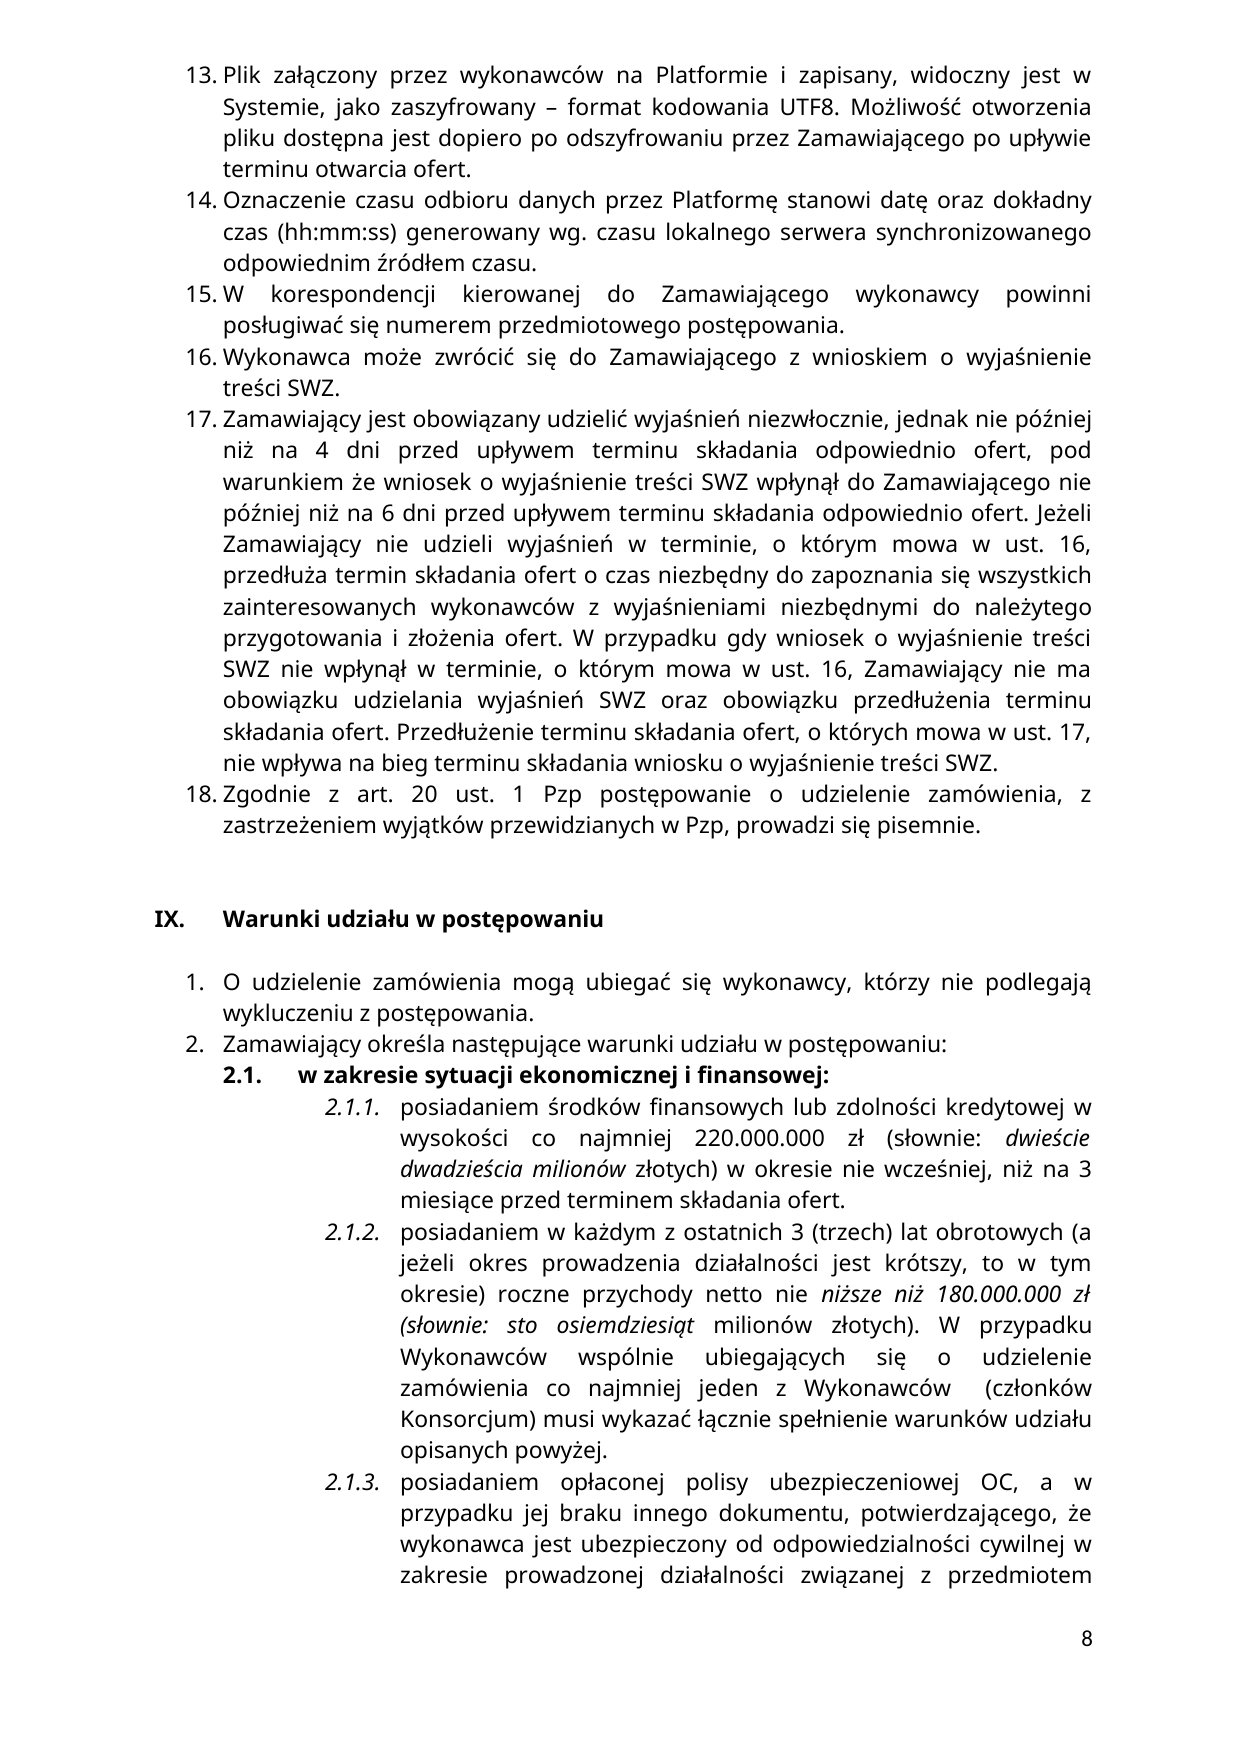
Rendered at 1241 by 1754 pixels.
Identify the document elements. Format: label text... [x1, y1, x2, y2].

list W korespondencji kierowanej do Zamawiającego wykonawcy powinni posługiwać się numerem przedmiotowego postępowania. [185, 278, 1093, 340]
list posiadaniem w każdym z ostatnich 3 (trzech) lat obrotowych (a jeżeli okres prowadzenia działalności jest krótszy, to w tym okresie) roczne przychody netto nie niższe niż 180.000.000 zł (słownie: sto osiemdziesiąt milionów złotych). W przypadku Wykonawców wspólnie ubiegających się o udzielenie zamówienia co najmniej jeden z Wykonawców (członków Konsorcjum) musi wykazać łącznie spełnienie warunków udziału opisanych powyżej. [325, 1215, 1093, 1465]
list Oznaczenie czasu odbioru danych przez Platformę stanowi datę oraz dokładny czas (hh:mm:ss) generowany wg. czasu lokalnego serwera synchronizowanego odpowiednim źródłem czasu. [185, 184, 1093, 278]
list Plik załączony przez wykonawców na Platformie i zapisany, widoczny jest w Systemie, jako zaszyfrowany – format kodowania UTF8. Możliwość otworzenia pliku dostępna jest dopiero po odszyfrowaniu przez Zamawiającego po upływie terminu otwarcia ofert. [185, 59, 1093, 184]
list O udzielenie zamówienia mogą ubiegać się wykonawcy, którzy nie podlegają wykluczeniu z postępowania. [185, 965, 1093, 1028]
list Zamawiający jest obowiązany udzielić wyjaśnień niezwłocznie, jednak nie później niż na 4 dni przed upływem terminu składania odpowiednio ofert, pod warunkiem że wniosek o wyjaśnienie treści SWZ wpłynął do Zamawiającego nie później niż na 6 dni przed upływem terminu składania odpowiednio ofert. Jeżeli Zamawiający nie udzieli wyjaśnień w terminie, o którym mowa w ust. 16, przedłuża termin składania ofert o czas niezbędny do zapoznania się wszystkich zainteresowanych wykonawców z wyjaśnieniami niezbędnymi do należytego przygotowania i złożenia ofert. W przypadku gdy wniosek o wyjaśnienie treści SWZ nie wpłynął w terminie, o którym mowa w ust. 16, Zamawiający nie ma obowiązku udzielania wyjaśnień SWZ oraz obowiązku przedłużenia terminu składania ofert. Przedłużenie terminu składania ofert, o których mowa w ust. 17, nie wpływa na bieg terminu składania wniosku o wyjaśnienie treści SWZ. [185, 403, 1093, 778]
list w zakresie sytuacji ekonomicznej i finansowej: [223, 1059, 1093, 1090]
list Zamawiający określa następujące warunki udziału w postępowaniu: [185, 1028, 1093, 1059]
list Warunki udziału w postępowaniu [185, 903, 1093, 934]
list posiadaniem środków finansowych lub zdolności kredytowej w wysokości co najmniej 220.000.000 zł (słownie: dwieście dwadzieścia milionów złotych) w okresie nie wcześniej, niż na 3 miesiące przed terminem składania ofert. [325, 1090, 1093, 1215]
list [325, 1465, 1093, 1590]
list Zgodnie z art. 20 ust. 1 Pzp postępowanie o udzielenie zamówienia, z zastrzeżeniem wyjątków przewidzianych w Pzp, prowadzi się pisemnie. [185, 778, 1093, 840]
list Wykonawca może zwrócić się do Zamawiającego z wnioskiem o wyjaśnienie treści SWZ. [185, 340, 1093, 403]
